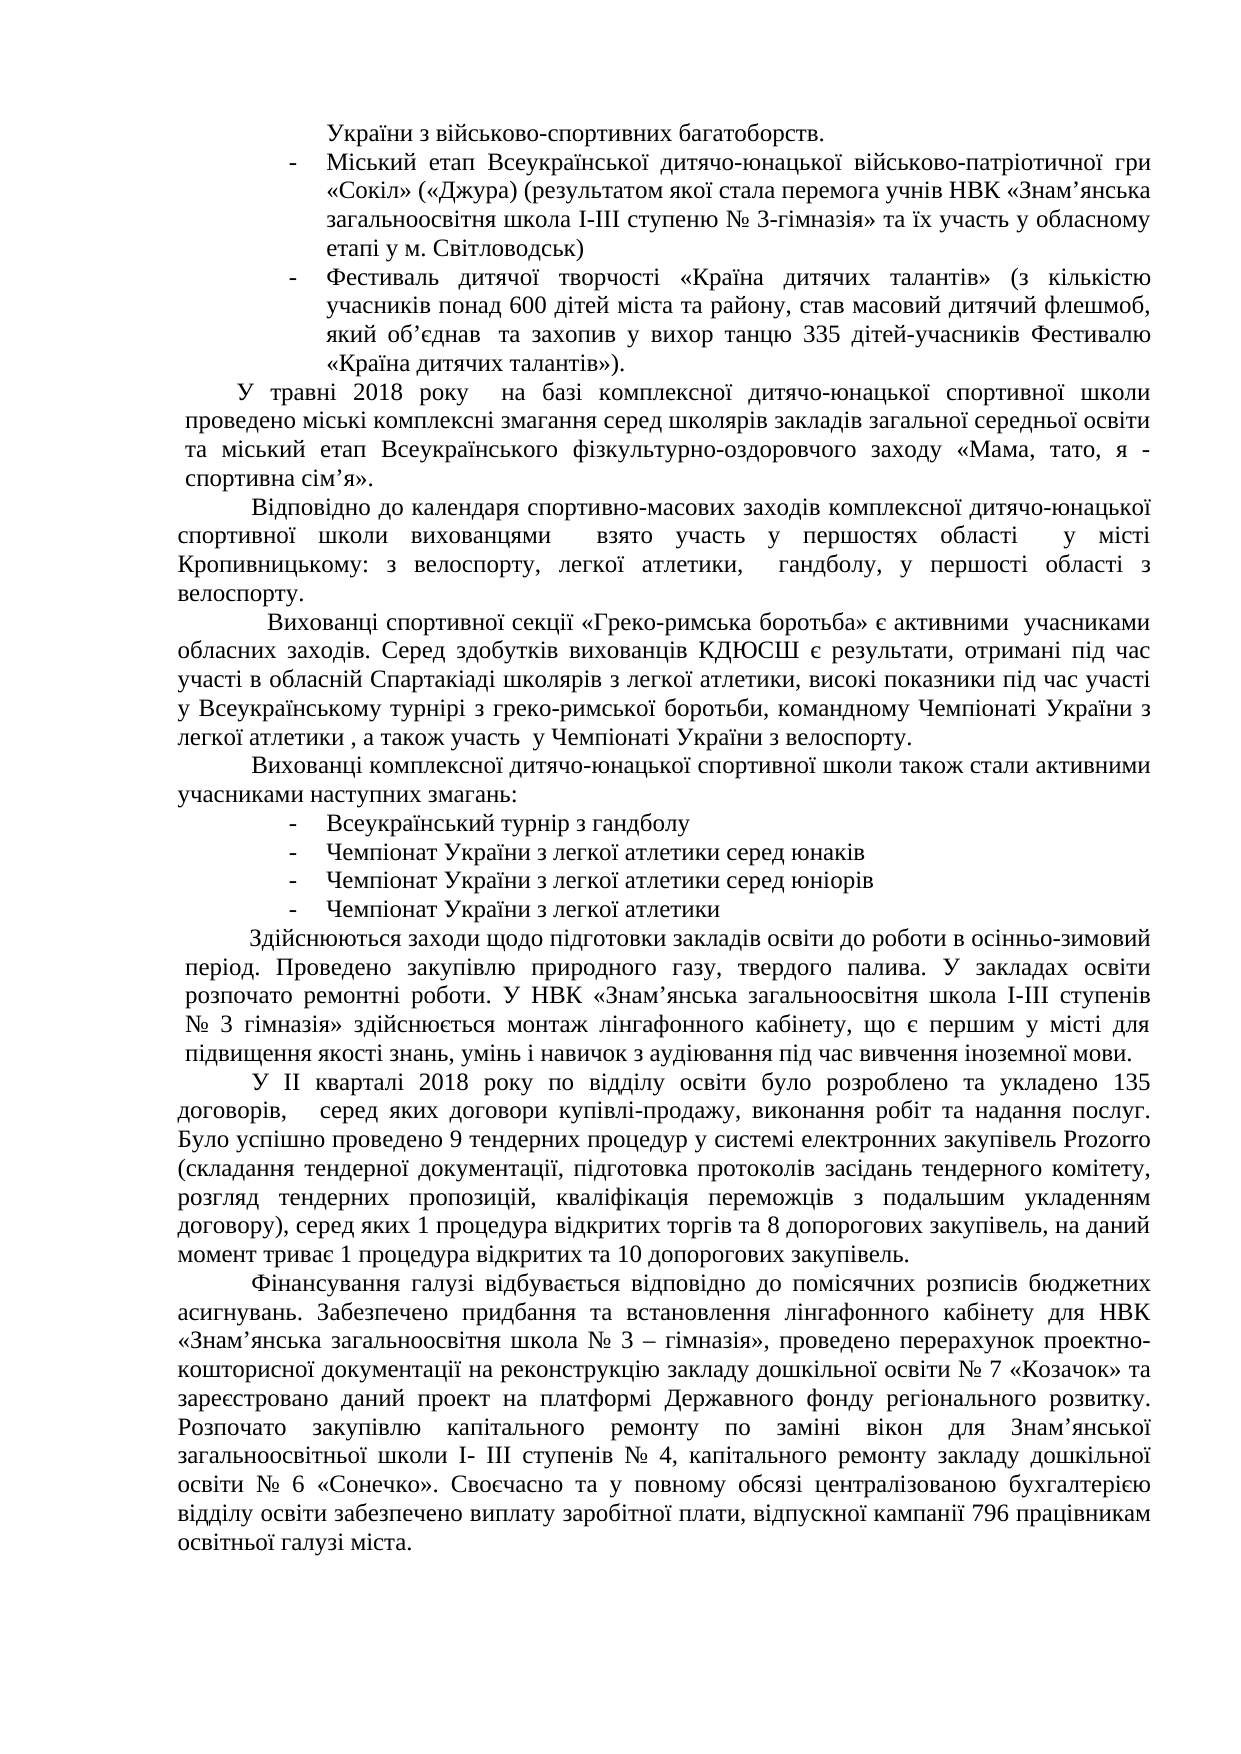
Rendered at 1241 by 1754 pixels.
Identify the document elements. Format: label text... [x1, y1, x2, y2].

list Міський етап Всеукраїнської дитячо-юнацької військово-патріотичної гри «Сокіл» («Джура) (результатом якої стала перемога учнів НВК «Знам’янська загальноосвітня школа І-ІІІ ступеню № 3-гімназія» та їх участь у обласному етапі у м. Світловодськ) [288, 147, 1152, 262]
text Вихованці спортивної секції «Греко-римська боротьба» є активними учасниками обласних заходів. Серед здобутків вихованців КДЮСШ є результати, отримані під час участі в обласній Спартакіаді школярів з легкої атлетики, високі показники під час участі у Всеукраїнському турнірі з греко-римської боротьби, командному Чемпіонаті України з легкої атлетики , а також участь у Чемпіонаті України з велоспорту. [177, 607, 1152, 751]
text Відповідно до календаря спортивно-масових заходів комплексної дитячо-юнацької спортивної школи вихованцями взято участь у першостях області у місті Кропивницькому: з велоспорту, легкої атлетики, гандболу, у першості області з велоспорту. [177, 492, 1152, 607]
text Вихованці комплексної дитячо-юнацької спортивної школи також стали активними учасниками наступних змагань: [177, 751, 1152, 808]
text У травні 2018 року на базі комплексної дитячо-юнацької спортивної школи проведено міські комплексні змагання серед школярів закладів загальної середньої освіти та міський етап Всеукраїнського фізкультурно-оздоровчого заходу «Мама, тато, я - спортивна сім’я». [185, 377, 1152, 492]
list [288, 118, 1152, 147]
list Всеукраїнський турнір з гандболу [288, 808, 1152, 837]
list Чемпіонат України з легкої атлетики серед юніорів [288, 866, 1152, 894]
text У ІІ кварталі 2018 року по відділу освіти було розроблено та укладено 135 договорів, серед яких договори купівлі-продажу, виконання робіт та надання послуг. Було успішно проведено 9 тендерних процедур у системі електронних закупівель Prozorro (складання тендерної документації, підготовка протоколів засідань тендерного комітету, розгляд тендерних пропозицій, кваліфікація переможців з подальшим укладенням договору), серед яких 1 процедура відкритих торгів та 8 допорогових закупівель, на даний момент триває 1 процедура відкритих та 10 допорогових закупівель. [177, 1067, 1152, 1268]
list Чемпіонат України з легкої атлетики серед юнаків [288, 837, 1152, 866]
text Фінансування галузі відбувається відповідно до помісячних розписів бюджетних асигнувань. Забезпечено придбання та встановлення лінгафонного кабінету для НВК «Знам’янська загальноосвітня школа № 3 – гімназія», проведено перерахунок проектно-кошторисної документації на реконструкцію закладу дошкільної освіти № 7 «Козачок» та зареєстровано даний проект на платформі Державного фонду регіонального розвитку. Розпочато закупівлю капітального ремонту по заміні вікон для Знам’янської загальноосвітньої школи І- ІІІ ступенів № 4, капітального ремонту закладу дошкільної освіти № 6 «Сонечко». Своєчасно та у повному обсязі централізованою бухгалтерією відділу освіти забезпечено виплату заробітної плати, відпускної кампанії 796 працівникам освітньої галузі міста. [177, 1268, 1152, 1556]
list Фестиваль дитячої творчості «Країна дитячих талантів» (з кількістю учасників понад 600 дітей міста та району, став масовий дитячий флешмоб, який об’єднав та захопив у вихор танцю 335 дітей-учасників Фестивалю «Країна дитячих талантів»). [288, 262, 1152, 377]
text Здійснюються заходи щодо підготовки закладів освіти до роботи в осінньо-зимовий період. Проведено закупівлю природного газу, твердого палива. У закладах освіти розпочато ремонтні роботи. У НВК «Знам’янська загальноосвітня школа І-ІІІ ступенів № 3 гімназія» здійснюється монтаж лінгафонного кабінету, що є першим у місті для підвищення якості знань, умінь і навичок з аудіювання під час вивчення іноземної мови. [185, 923, 1152, 1067]
list Чемпіонат України з легкої атлетики [288, 894, 1152, 923]
